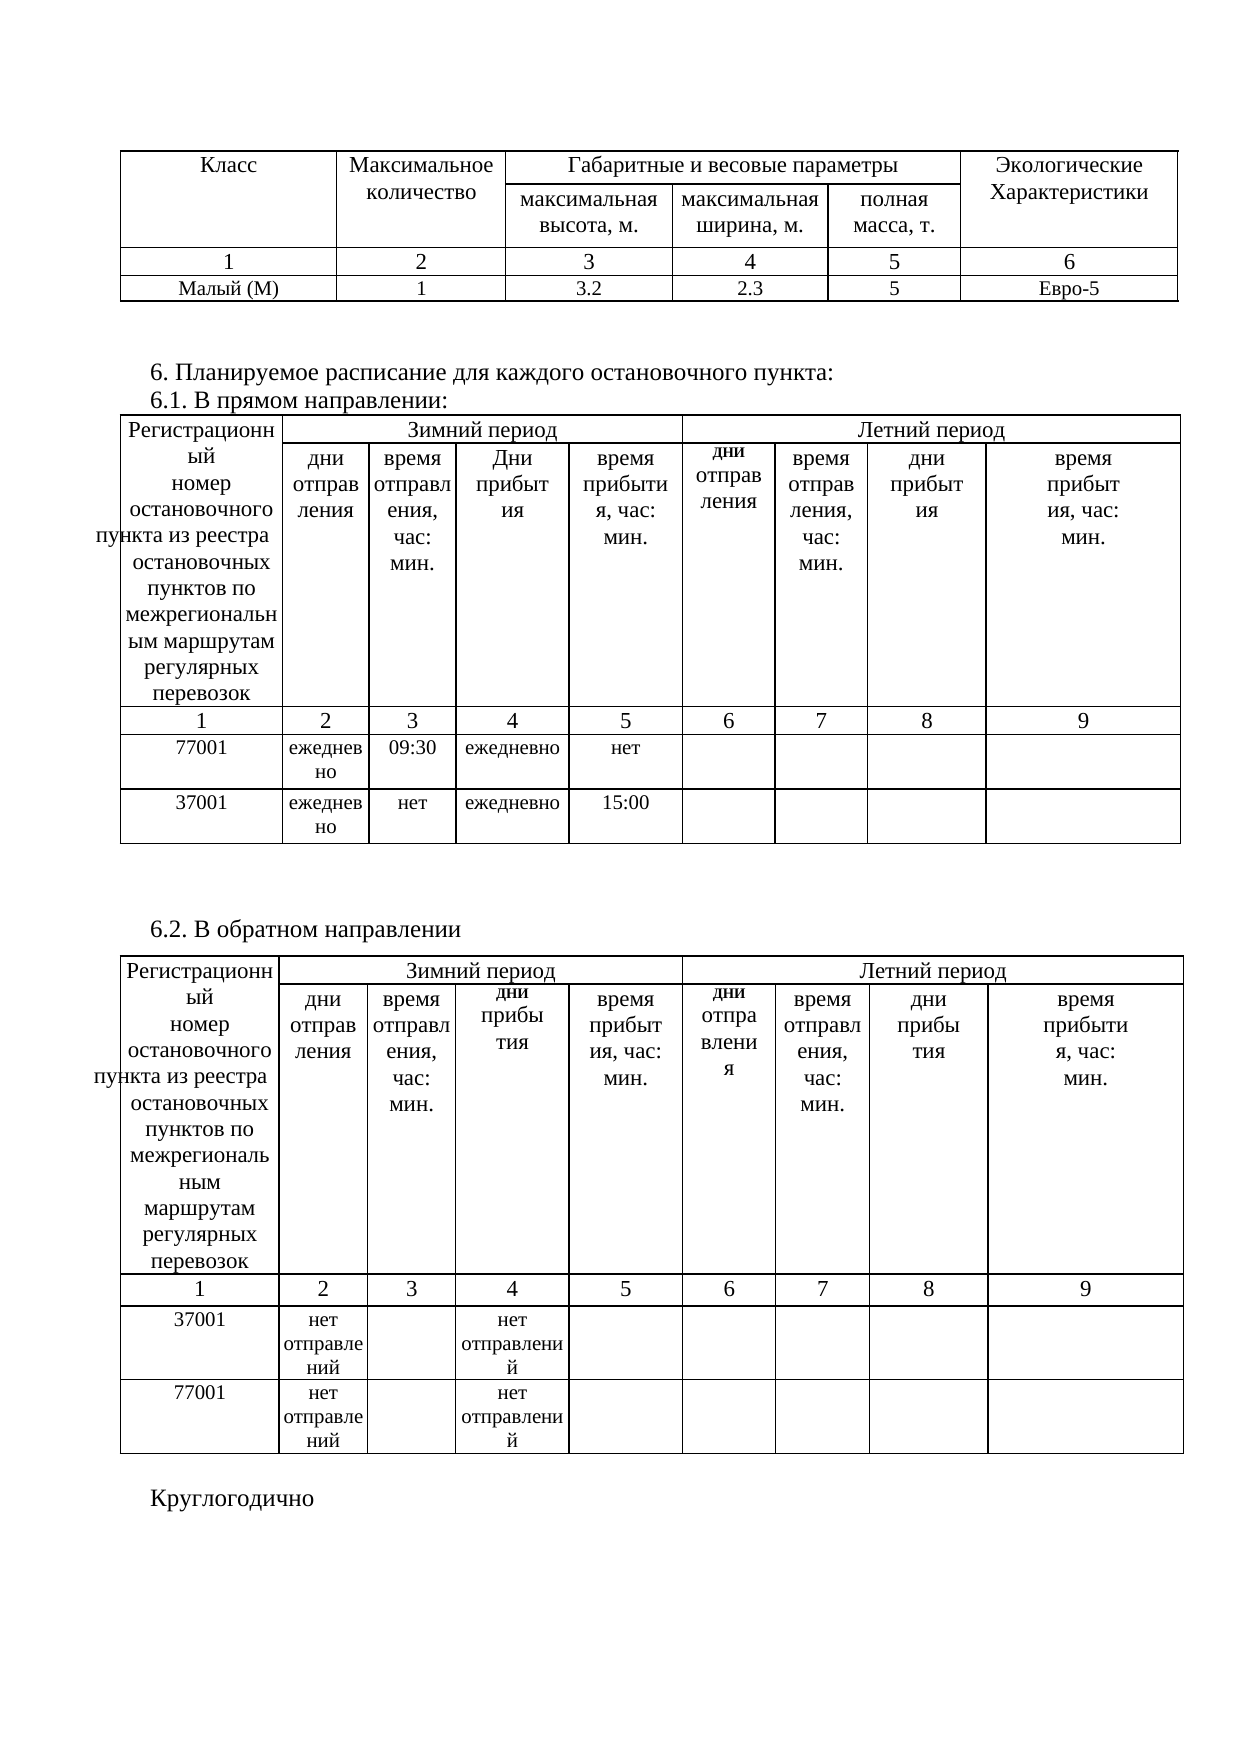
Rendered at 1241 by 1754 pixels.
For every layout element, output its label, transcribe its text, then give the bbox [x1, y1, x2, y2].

table_cell [987, 790, 1180, 842]
table_cell ДНИ прибы тия [456, 985, 568, 1273]
table_cell 4 [457, 707, 568, 734]
table_cell [776, 735, 867, 788]
table_cell дни прибы тия [870, 985, 987, 1273]
table_cell 1 [121, 1275, 278, 1305]
table_cell время прибыт ия, час: мин. [987, 444, 1180, 706]
table_header Класс [121, 152, 336, 247]
table_cell нет отправлений [456, 1307, 568, 1379]
table_cell 09:30 [370, 735, 455, 788]
table_cell 2 [280, 1275, 367, 1305]
table_cell 8 [870, 1275, 987, 1305]
table_cell нет [370, 790, 455, 842]
table_cell [987, 735, 1180, 788]
table_cell 77001 [121, 735, 282, 788]
table_cell ежедневно [457, 790, 568, 842]
table_cell 2 [283, 707, 368, 734]
table_cell 6 [683, 1275, 775, 1305]
text 6. Планируемое расписание для каждого остановочного пункта: [150, 357, 1090, 386]
table_cell 7 [776, 1275, 869, 1305]
table_cell 37001 [121, 1307, 278, 1379]
table_cell максимальная высота, м. [506, 185, 672, 247]
table_cell дни отправ ления [283, 444, 368, 706]
table_cell 3 [370, 707, 455, 734]
table_header Летний период [683, 416, 1180, 442]
table_cell 4 [673, 248, 827, 274]
table_cell 3 [506, 248, 672, 274]
table_cell 2.3 [673, 276, 827, 300]
table_cell время отправл ения, час: мин. [776, 985, 869, 1273]
table_cell 3 [368, 1275, 455, 1305]
table_cell [868, 790, 985, 842]
table_cell 1 [121, 248, 336, 274]
table_cell 2 [337, 248, 505, 274]
table_cell [570, 1380, 682, 1452]
table_header Габаритные и весовые параметры [506, 152, 960, 183]
table_cell [989, 1380, 1183, 1452]
table_cell нет отправлений [280, 1380, 367, 1452]
text 6.1. В прямом направлении: [150, 386, 1090, 414]
table_cell 1 [121, 707, 282, 734]
table_header Зимний период [283, 416, 682, 442]
table_cell 4 [456, 1275, 568, 1305]
table_cell дни прибыт ия [868, 444, 985, 706]
table_cell ДНИ отправ ления [683, 444, 774, 706]
table_cell [776, 1307, 869, 1379]
table_cell нет [570, 735, 682, 788]
table_cell время отправ ления, час: мин. [776, 444, 867, 706]
table_cell нет отправлений [456, 1380, 568, 1452]
table_cell ежедневно [283, 790, 368, 842]
table_cell [868, 735, 985, 788]
table_header Экологические Характеристики [961, 152, 1177, 247]
table_cell время прибыти я, час: мин. [989, 985, 1183, 1273]
table_cell 7 [776, 707, 867, 734]
table_header Регистрационный номер остановочного пункта из реестра остановочных пунктов по межрегиональным маршрутам регулярных перевозок [121, 957, 278, 1273]
table_cell [989, 1307, 1183, 1379]
table_cell [776, 1380, 869, 1452]
table_cell время отправл ения, час: мин. [368, 985, 455, 1273]
table_cell 9 [989, 1275, 1183, 1305]
table_cell 5 [570, 707, 682, 734]
table_header Регистрационный номер остановочного пункта из реестра остановочных пунктов по межрегиональным маршрутам регулярных перевозок [121, 416, 282, 706]
table_cell ДНИ отпра влени я [683, 985, 775, 1273]
table_cell время отправл ения, час: мин. [370, 444, 455, 706]
table_cell [368, 1307, 455, 1379]
table_cell Малый (М) [121, 276, 336, 300]
table_cell время прибыти я, час: мин. [570, 444, 682, 706]
table_cell [683, 790, 774, 842]
table_cell 9 [987, 707, 1180, 734]
table_cell 6 [683, 707, 774, 734]
table_cell [870, 1380, 987, 1452]
text Круглогодично [150, 1483, 1090, 1512]
table_header Летний период [683, 957, 1183, 983]
table_cell время прибыт ия, час: мин. [570, 985, 682, 1273]
table_cell полная масса, т. [829, 185, 960, 247]
table_cell 5 [829, 276, 960, 300]
table_cell 5 [829, 248, 960, 274]
table_cell [368, 1380, 455, 1452]
table_header Максимальное количество [337, 152, 505, 247]
table_cell Дни прибыт ия [457, 444, 568, 706]
table_cell ежедневно [457, 735, 568, 788]
table_cell [683, 735, 774, 788]
table_cell 3.2 [506, 276, 672, 300]
table_cell максимальная ширина, м. [673, 185, 827, 247]
table_cell дни отправ ления [280, 985, 367, 1273]
table_cell ежедневно [283, 735, 368, 788]
table_cell 8 [868, 707, 985, 734]
table_cell 5 [570, 1275, 682, 1305]
table_cell 15:00 [570, 790, 682, 842]
table_cell 6 [961, 248, 1177, 274]
text 6.2. В обратном направлении [150, 914, 1090, 943]
table_cell [870, 1307, 987, 1379]
table_cell 37001 [121, 790, 282, 842]
table_cell Евро-5 [961, 276, 1177, 300]
table_header Зимний период [280, 957, 682, 983]
table_cell 1 [337, 276, 505, 300]
table_cell [776, 790, 867, 842]
table_cell нет отправлений [280, 1307, 367, 1379]
table_cell [570, 1307, 682, 1379]
table_cell 77001 [121, 1380, 278, 1452]
table_cell [683, 1380, 775, 1452]
table_cell [683, 1307, 775, 1379]
